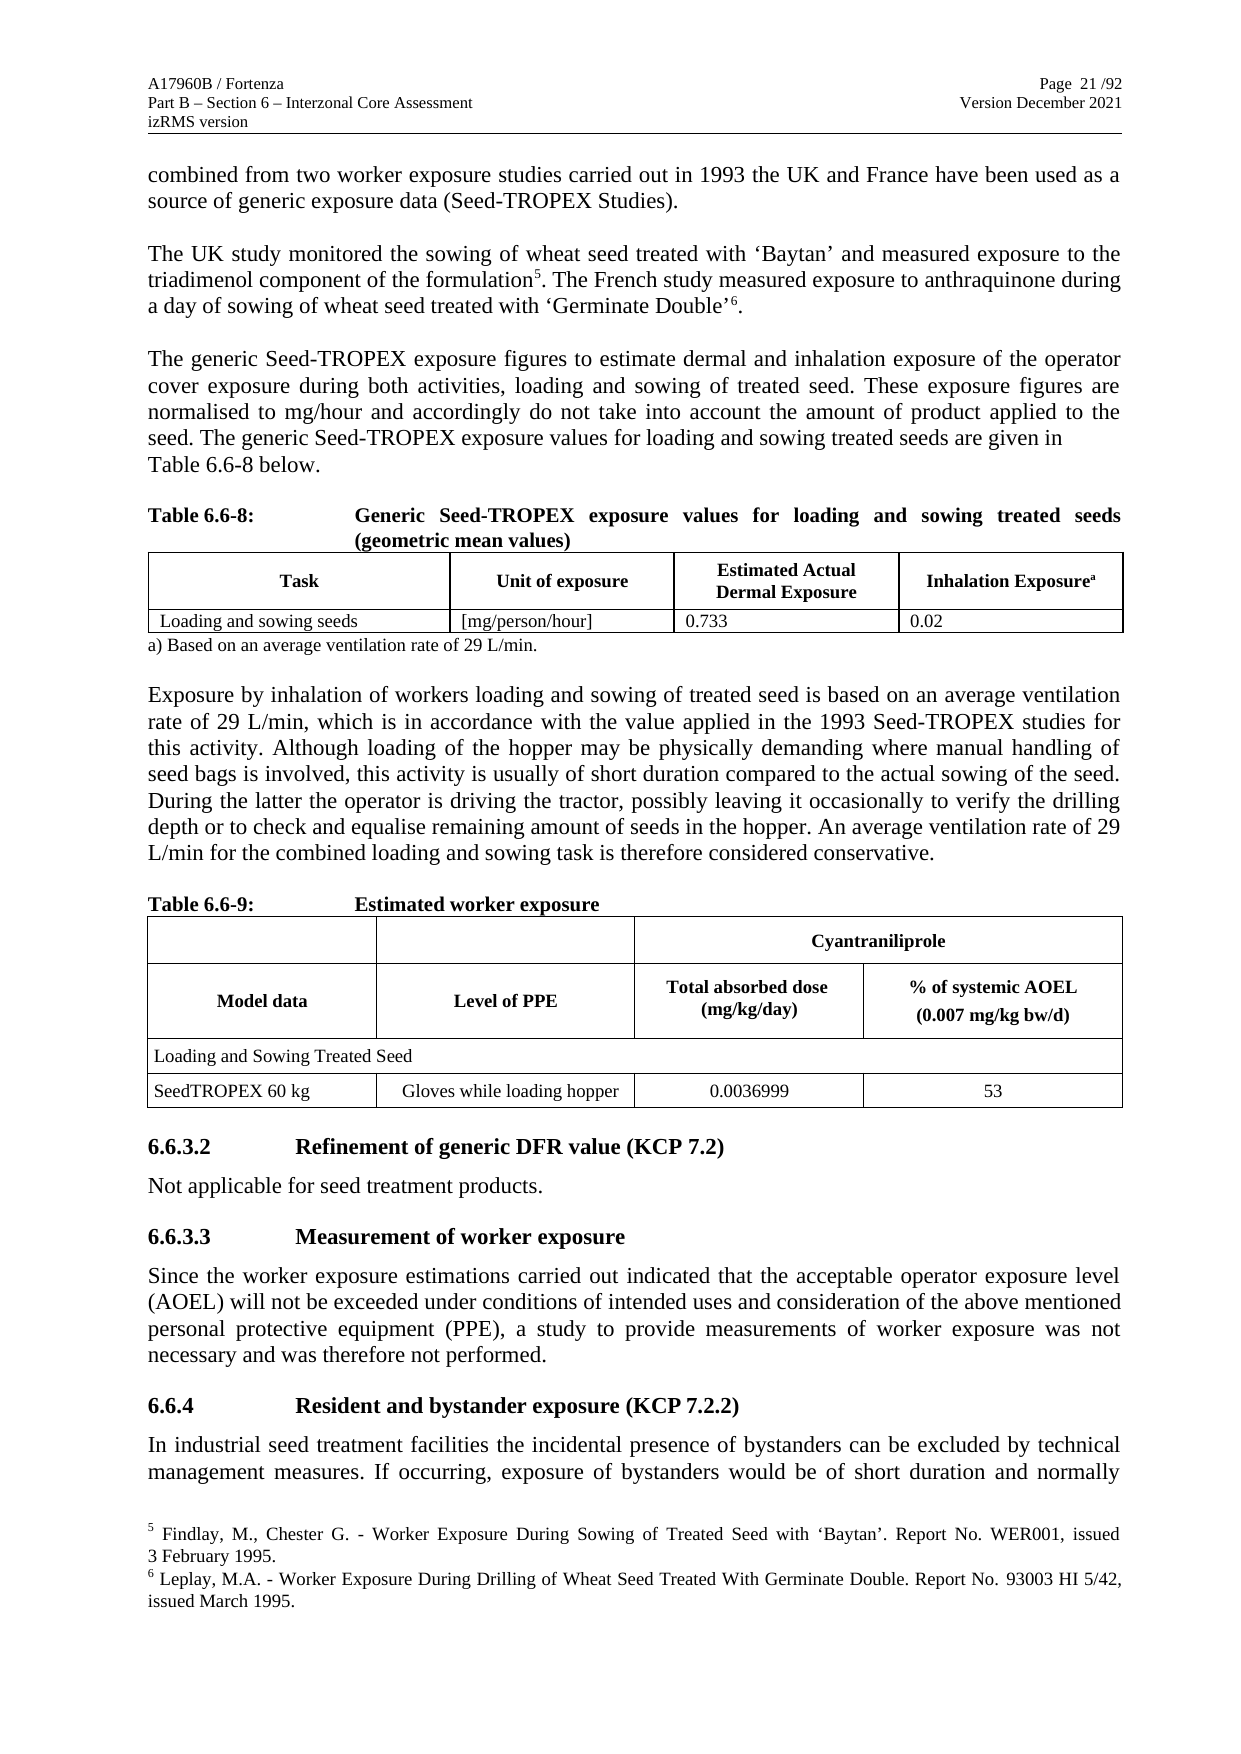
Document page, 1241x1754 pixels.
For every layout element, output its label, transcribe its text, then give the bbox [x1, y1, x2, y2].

table_header Cyantraniliprole [635, 917, 1122, 963]
table_cell 0.02 [900, 610, 1122, 632]
table_header Estimated Actual Dermal Exposure [675, 553, 898, 609]
text Table 6.6-9: Estimated worker exposure [148, 892, 1122, 916]
subtitle Refinement of generic DFR value (KCP 7.2) [148, 1133, 1122, 1159]
text The UK study monitored the sowing of wheat seed treated with ‘Baytan’ and measured exposure to the triadimenol component of the formulation. The French study measured exposure to anthraquinone during a day of sowing of wheat seed treated with ‘Germinate Double’. [148, 240, 1122, 319]
table_cell Loading and sowing seeds [149, 610, 449, 632]
text Since the worker exposure estimations carried out indicated that the acceptable operator exposure level (AOEL) will not be exceeded under conditions of intended uses and consideration of the above mentioned personal protective equipment (PPE), a study to provide measurements of worker exposure was not necessary and was therefore not performed. [148, 1262, 1122, 1367]
table_cell % of systemic AOEL (0.007 mg/kg bw/d) [864, 964, 1122, 1038]
table_cell Loading and Sowing Treated Seed [148, 1039, 1122, 1072]
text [148, 1431, 1122, 1484]
table_header Task [149, 553, 449, 609]
text Exposure by inhalation of workers loading and sowing of treated seed is based on an average ventilation rate of 29 L/min, which is in accordance with the value applied in the 1993 Seed-TROPEX studies for this activity. Although loading of the hopper may be physically demanding where manual handling of seed bags is involved, this activity is usually of short duration compared to the actual sowing of the seed. During the latter the operator is driving the tractor, possibly leaving it occasionally to verify the drilling depth or to check and equalise remaining amount of seeds in the hopper. An average ventilation rate of 29 L/min for the combined loading and sowing task is therefore considered conservative. [148, 681, 1122, 866]
table_header [148, 917, 376, 963]
table_header Inhalation Exposurea [900, 553, 1122, 609]
subtitle Resident and bystander exposure (KCP 7.2.2) [148, 1392, 1122, 1419]
text Table 6.6-8: Generic Seed-TROPEX exposure values for loading and sowing treated seeds (geometric mean values) [148, 503, 1122, 552]
subtitle Measurement of worker exposure [148, 1223, 1122, 1249]
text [148, 161, 1122, 213]
table_cell Model data [148, 964, 376, 1038]
table_header [377, 917, 634, 963]
table_cell 53 [864, 1074, 1122, 1107]
text The generic Seed-TROPEX exposure figures to estimate dermal and inhalation exposure of the operator cover exposure during both activities, loading and sowing of treated seed. These exposure figures are normalised to mg/hour and accordingly do not take into account the amount of product applied to the seed. The generic Seed-TROPEX exposure values for loading and sowing treated seeds are given in [148, 345, 1122, 451]
table_cell 0.733 [675, 610, 898, 632]
table_cell 0.0036999 [635, 1074, 863, 1107]
table_header Unit of exposure [451, 553, 673, 609]
text Table 6.6-8 below. [148, 451, 1122, 477]
text Not applicable for seed treatment products. [148, 1172, 1122, 1198]
table_cell Level of PPE [377, 964, 634, 1038]
table_cell Gloves while loading hopper [377, 1074, 634, 1107]
table_cell [mg/person/hour] [451, 610, 673, 632]
text a) Based on an average ventilation rate of 29 L/min. [148, 633, 1122, 655]
table_cell Total absorbed dose (mg/kg/day) [635, 964, 863, 1038]
table_cell SeedTROPEX 60 kg [148, 1074, 376, 1107]
